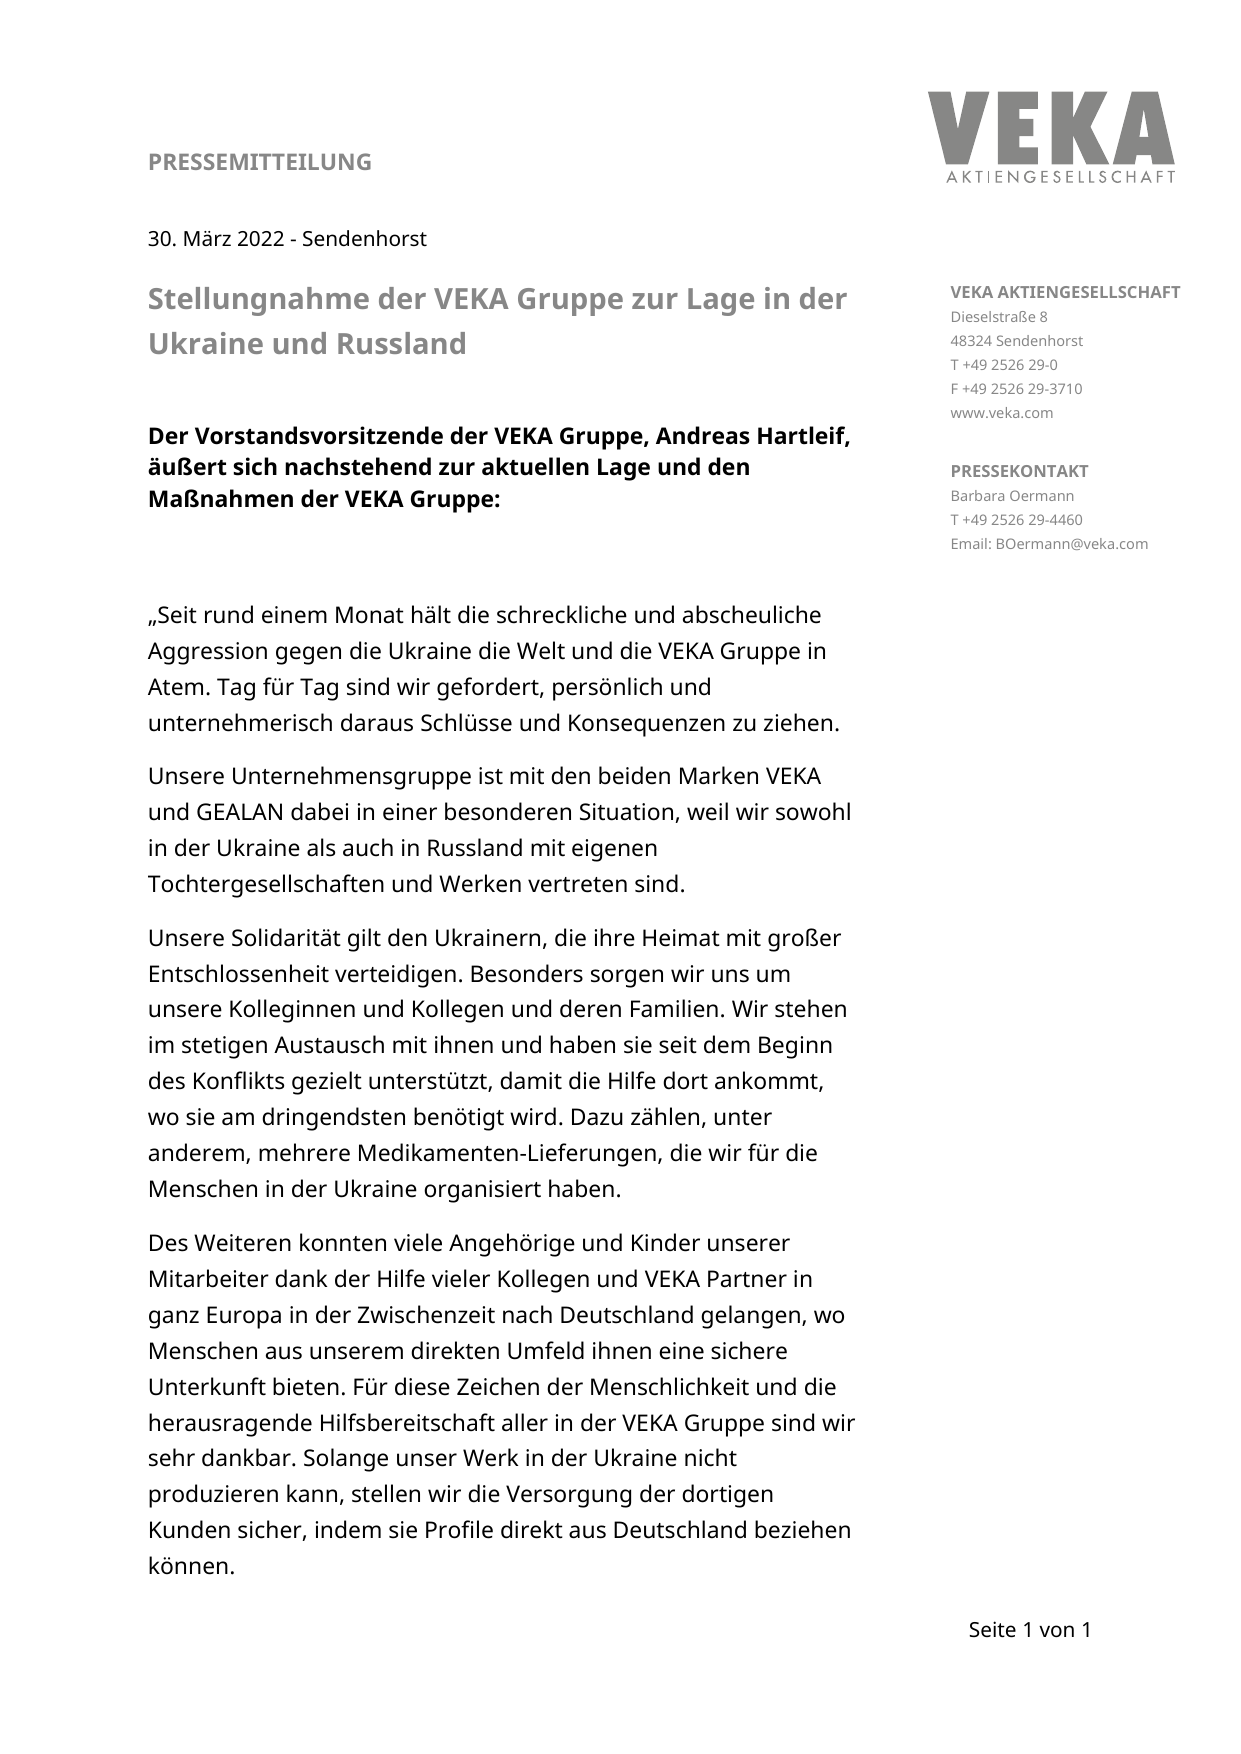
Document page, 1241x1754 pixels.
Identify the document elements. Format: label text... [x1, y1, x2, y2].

text Unsere Unternehmensgruppe ist mit den beiden Marken VEKA und GEALAN dabei in einer besonderen Situation, weil wir sowohl in der Ukraine als auch in Russland mit eigenen Tochtergesellschaften und Werken vertreten sind. [148, 760, 856, 899]
subtitle Stellungnahme der VEKA Gruppe zur Lage in der Ukraine und Russland [148, 278, 856, 363]
text „Seit rund einem Monat hält die schreckliche und abscheuliche Aggression gegen die Ukraine die Welt und die VEKA Gruppe in Atem. Tag für Tag sind wir gefordert, persönlich und unternehmerisch daraus Schlüsse und Konsequenzen zu ziehen. [148, 599, 856, 738]
text 30. März 2022 - Sendenhorst [148, 224, 856, 253]
text Der Vorstandsvorsitzende der VEKA Gruppe, Andreas Hartleif, äußert sich nachstehend zur aktuellen Lage und den Maßnahmen der VEKA Gruppe: [148, 420, 856, 514]
text Unsere Solidarität gilt den Ukrainern, die ihre Heimat mit großer Entschlossenheit verteidigen. Besonders sorgen wir uns um unsere Kolleginnen und Kollegen und deren Familien. Wir stehen im stetigen Austausch mit ihnen und haben sie seit dem Beginn des Konflikts gezielt unterstützt, damit die Hilfe dort ankommt, wo sie am dringendsten benötigt wird. Dazu zählen, unter anderem, mehrere Medikamenten-Lieferungen, die wir für die Menschen in der Ukraine organisiert haben. [148, 922, 856, 1204]
text Des Weiteren konnten viele Angehörige und Kinder unserer Mitarbeiter dank der Hilfe vieler Kollegen und VEKA Partner in ganz Europa in der Zwischenzeit nach Deutschland gelangen, wo Menschen aus unserem direkten Umfeld ihnen eine sichere Unterkunft bieten. Für diese Zeichen der Menschlichkeit und die herausragende Hilfsbereitschaft aller in der VEKA Gruppe sind wir sehr dankbar. Solange unser Werk in der Ukraine nicht produzieren kann, stellen wir die Versorgung der dortigen Kunden sicher, indem sie Profile direkt aus Deutschland beziehen können. [148, 1227, 856, 1581]
